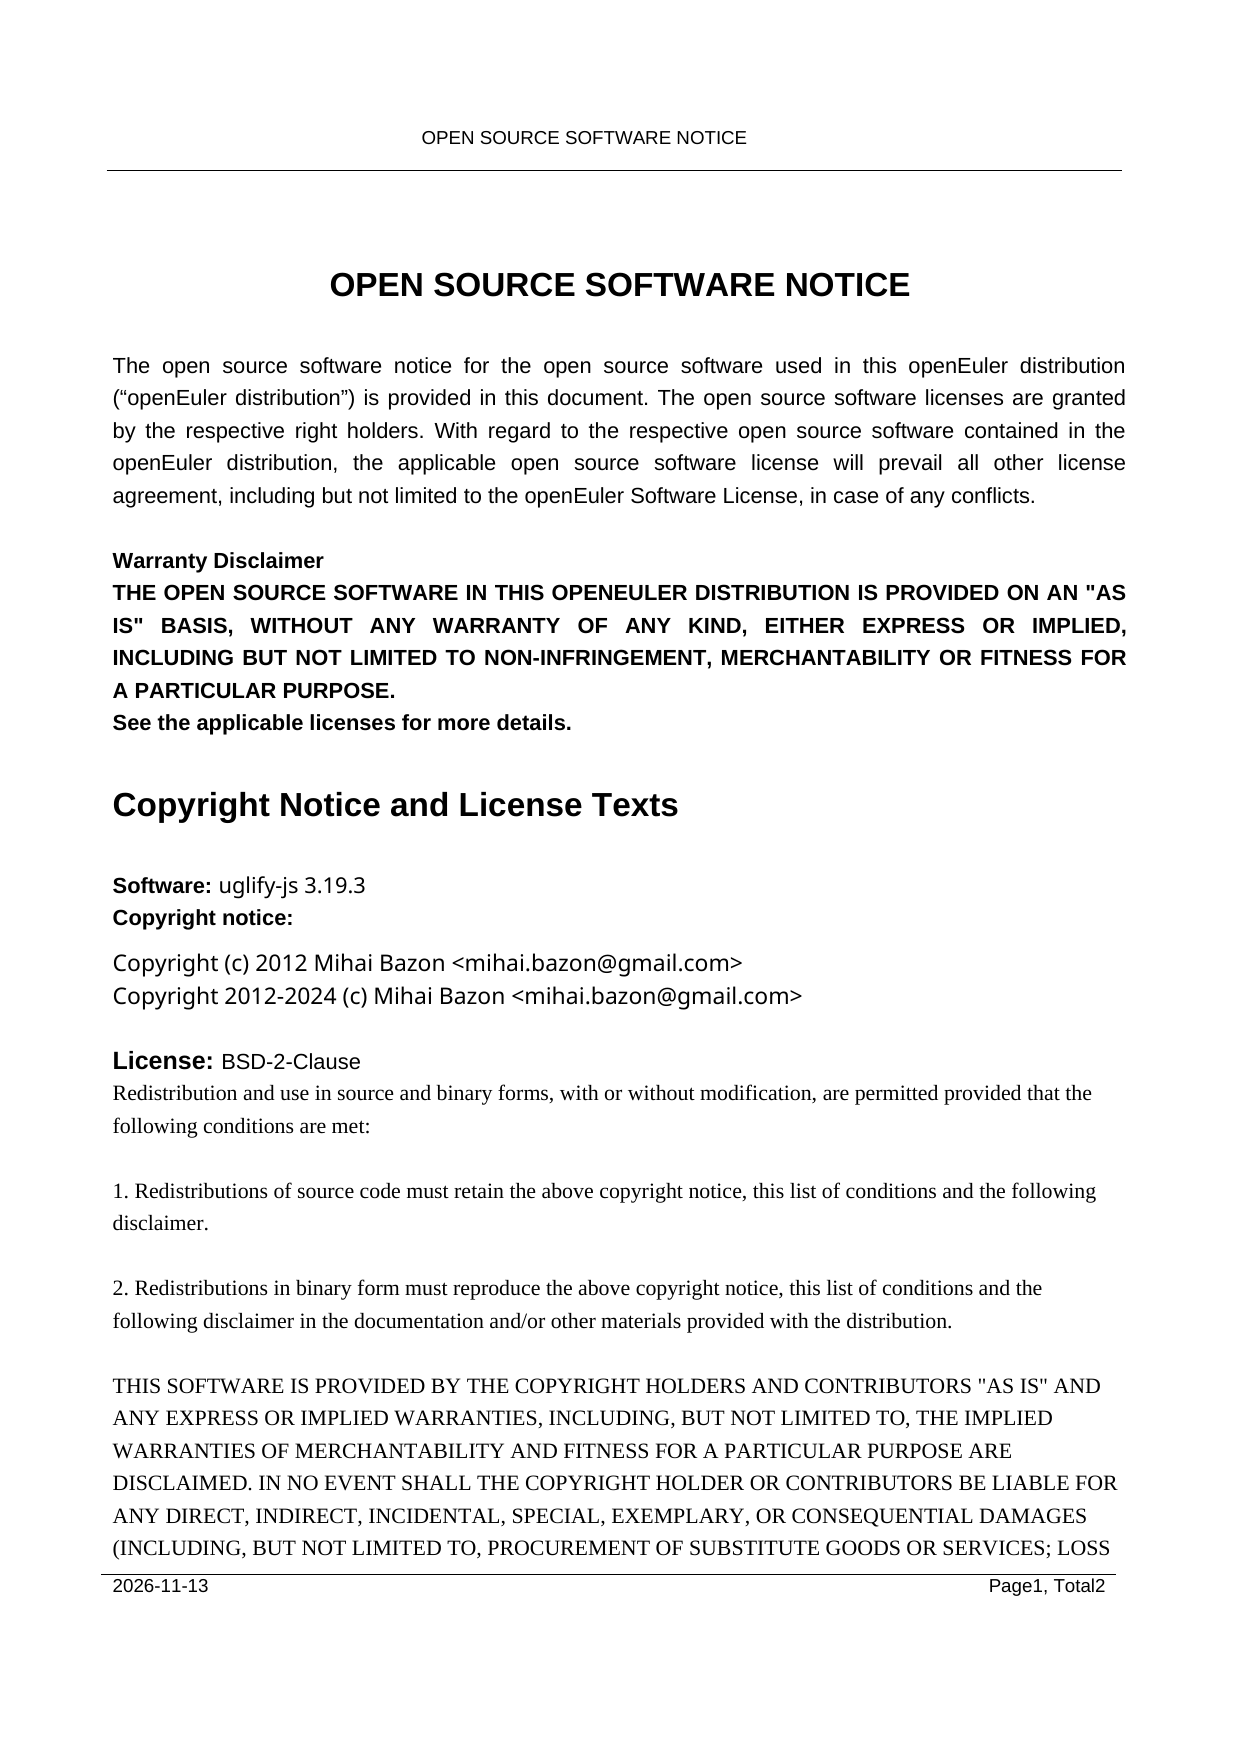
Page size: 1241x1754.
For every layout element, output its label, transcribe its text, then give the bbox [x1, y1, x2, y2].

text OPEN SOURCE SOFTWARE NOTICE [112, 251, 1128, 316]
text Copyright notice: [112, 901, 1128, 934]
text The open source software notice for the open source software used in this openEuler distribution (“openEuler distribution”) is provided in this document. The open source software licenses are granted by the respective right holders. With regard to the respective open source software contained in the openEuler distribution, the applicable open source software license will prevail all other license agreement, including but not limited to the openEuler Software License, in case of any conflicts. [112, 349, 1128, 511]
text License: BSD-2-Clause [112, 1044, 1128, 1077]
text Warranty Disclaimer [112, 544, 1128, 576]
text Copyright (c) 2012 Mihai Bazon <mihai.bazon@gmail.com> Copyright 2012-2024 (c) Mihai Bazon <mihai.bazon@gmail.com> [112, 947, 1128, 1044]
text THE OPEN SOURCE SOFTWARE IN THIS OPENEULER DISTRIBUTION IS PROVIDED ON AN "AS IS" BASIS, WITHOUT ANY WARRANTY OF ANY KIND, EITHER EXPRESS OR IMPLIED, INCLUDING BUT NOT LIMITED TO NON-INFRINGEMENT, MERCHANTABILITY OR FITNESS FOR A PARTICULAR PURPOSE. See the applicable licenses for more details. [112, 576, 1128, 739]
title Software: uglify-js 3.19.3 [112, 869, 1128, 901]
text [112, 1077, 1128, 1564]
text Copyright Notice and License Texts [112, 771, 1128, 836]
